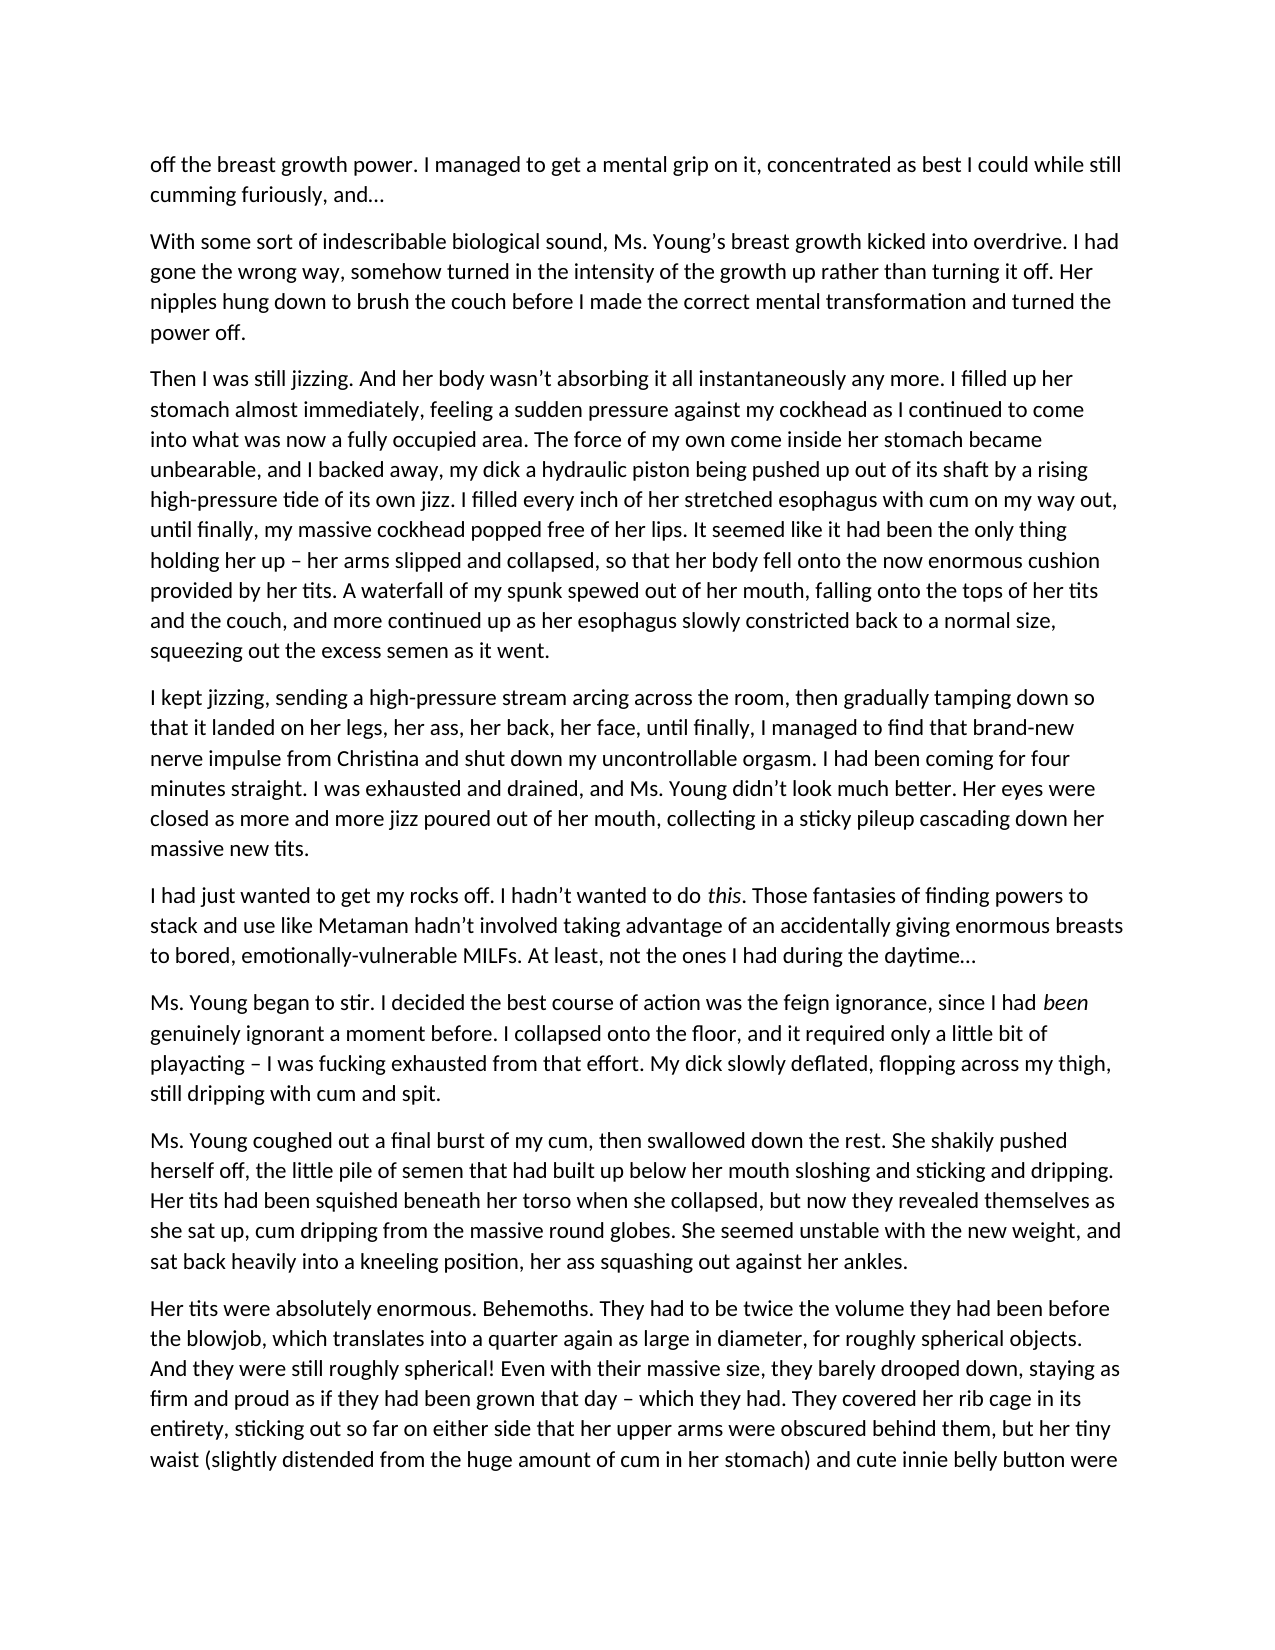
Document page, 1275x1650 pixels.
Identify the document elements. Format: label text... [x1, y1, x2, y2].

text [150, 1294, 1125, 1473]
text Ms. Young began to stir. I decided the best course of action was the feign ignorance, since I had been genuinely ignorant a moment before. I collapsed onto the floor, and it required only a little bit of playacting – I was fucking exhausted from that effort. My dick slowly deflated, flopping across my thigh, still dripping with cum and spit. [150, 988, 1125, 1107]
text I had just wanted to get my rocks off. I hadn’t wanted to do this. Those fantasies of finding powers to stack and use like Metaman hadn’t involved taking advantage of an accidentally giving enormous breasts to bored, emotionally-vulnerable MILFs. At least, not the ones I had during the daytime… [150, 881, 1125, 970]
text With some sort of indescribable biological sound, Ms. Young’s breast growth kicked into overdrive. I had gone the wrong way, somehow turned in the intensity of the growth up rather than turning it off. Her nipples hung down to brush the couch before I made the correct mental transformation and turned the power off. [150, 227, 1125, 346]
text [150, 150, 1125, 208]
text Ms. Young coughed out a final burst of my cum, then swallowed down the rest. She shakily pushed herself off, the little pile of semen that had built up below her mouth sloshing and sticking and dripping. Her tits had been squished beneath her torso when she collapsed, but now they revealed themselves as she sat up, cum dripping from the massive round globes. She seemed unstable with the new weight, and sat back heavily into a kneeling position, her ass squashing out against her ankles. [150, 1126, 1125, 1275]
text I kept jizzing, sending a high-pressure stream arcing across the room, then gradually tamping down so that it landed on her legs, her ass, her back, her face, until finally, I managed to find that brand-new nerve impulse from Christina and shut down my uncontrollable orgasm. I had been coming for four minutes straight. I was exhausted and drained, and Ms. Young didn’t look much better. Her eyes were closed as more and more jizz poured out of her mouth, collecting in a sticky pileup cascading down her massive new tits. [150, 683, 1125, 862]
text Then I was still jizzing. And her body wasn’t absorbing it all instantaneously any more. I filled up her stomach almost immediately, feeling a sudden pressure against my cockhead as I continued to come into what was now a fully occupied area. The force of my own come inside her stomach became unbearable, and I backed away, my dick a hydraulic piston being pushed up out of its shaft by a rising high-pressure tide of its own jizz. I filled every inch of her stretched esophagus with cum on my way out, until finally, my massive cockhead popped free of her lips. It seemed like it had been the only thing holding her up – her arms slipped and collapsed, so that her body fell onto the now enormous cushion provided by her tits. A waterfall of my spunk spewed out of her mouth, falling onto the tops of her tits and the couch, and more continued up as her esophagus slowly constricted back to a normal size, squeezing out the excess semen as it went. [150, 364, 1125, 664]
